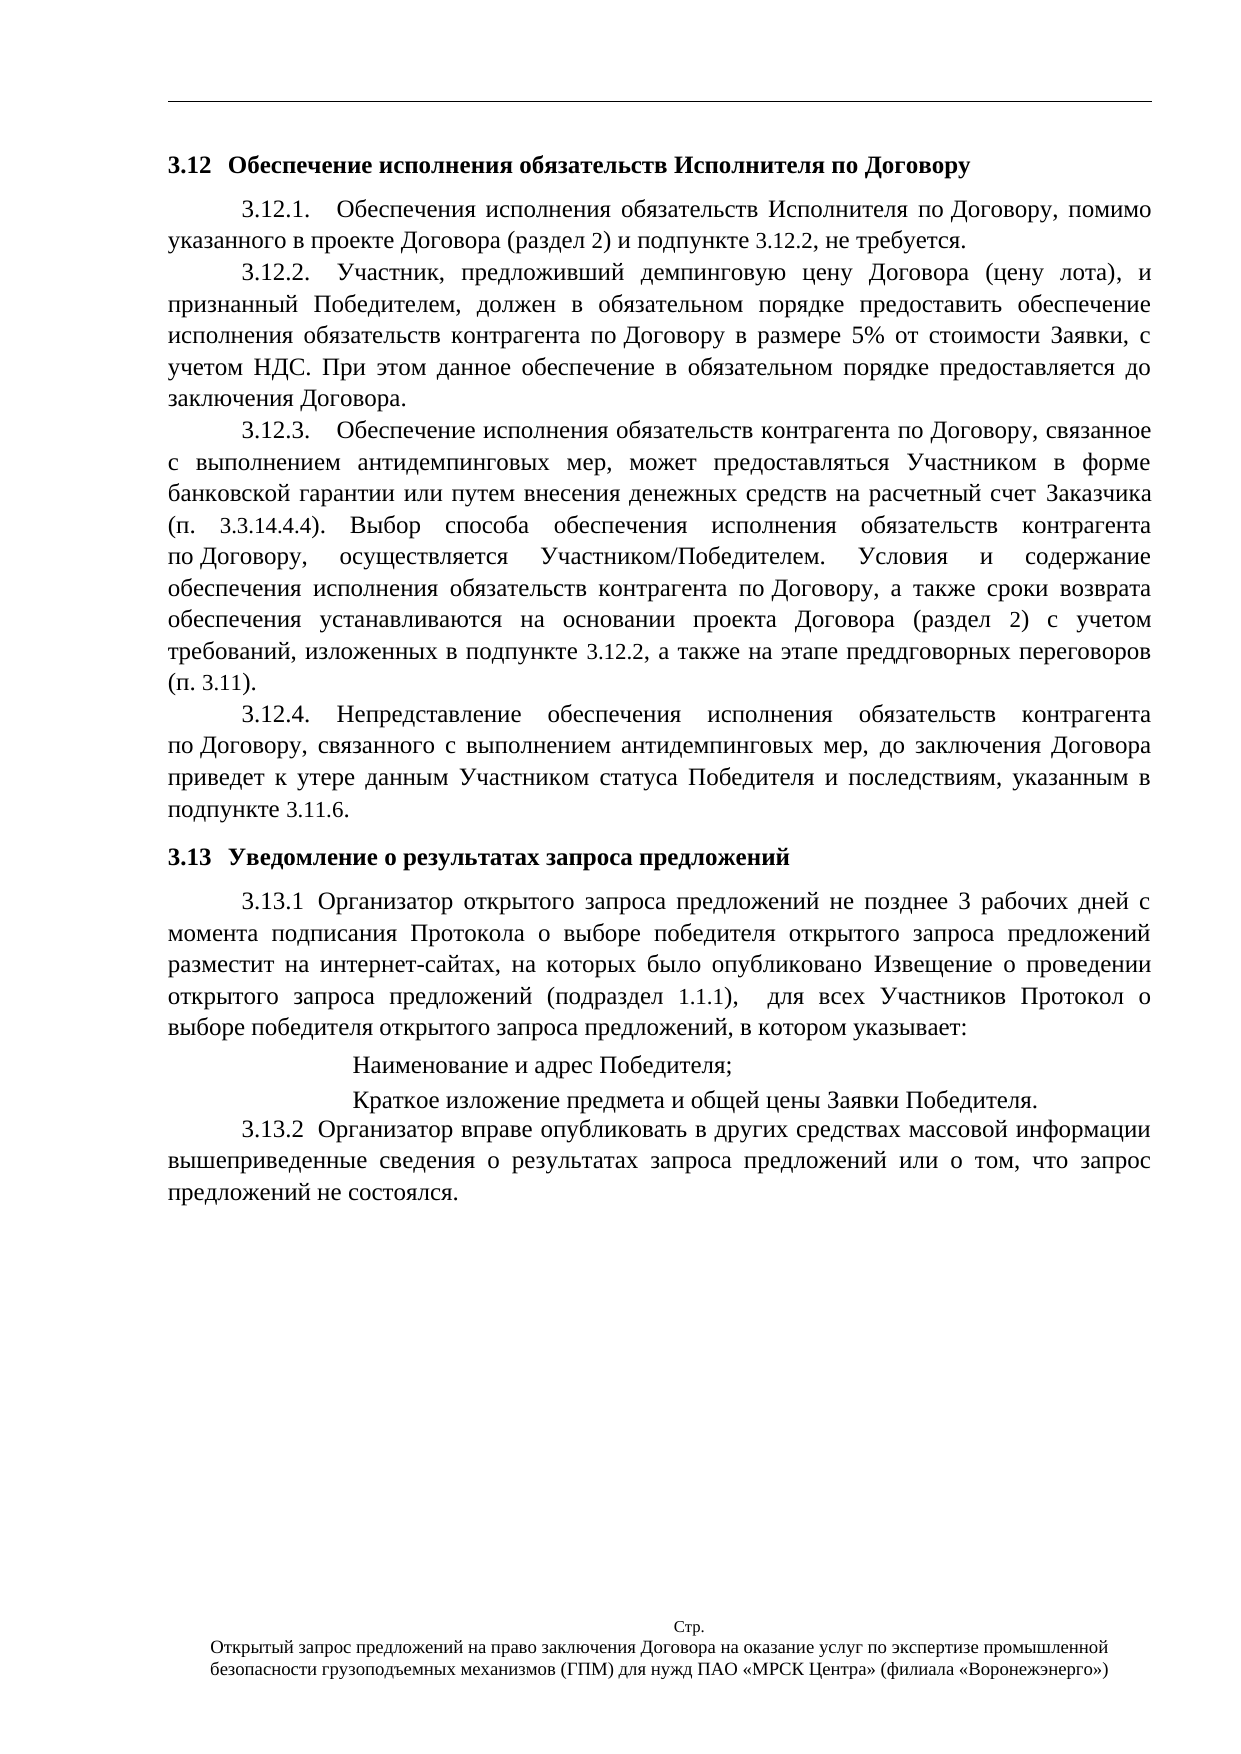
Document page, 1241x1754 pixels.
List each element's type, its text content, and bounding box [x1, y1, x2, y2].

text 3.13.1 Организатор открытого запроса предложений не позднее 3 рабочих дней с момента подписания Протокола о выборе победителя открытого запроса предложений разместит на интернет-сайтах, на которых было опубликовано Извещение о проведении открытого запроса предложений (подраздел 1.1.1), для всех Участников Протокол о выборе победителя открытого запроса предложений, в котором указывает: [168, 886, 1152, 1041]
list Краткое изложение предмета и общей цены Заявки Победителя. [352, 1085, 1166, 1114]
text 3.13.2 Организатор вправе опубликовать в других средствах массовой информации вышеприведенные сведения о результатах запроса предложений или о том, что запрос предложений не состоялся. [168, 1114, 1152, 1206]
list Обеспечения исполнения обязательств Исполнителя по Договору, помимо указанного в проекте Договора (раздел 2) и подпункте 3.12.2, не требуется. [168, 194, 1152, 254]
list Наименование и адрес Победителя; [352, 1050, 1166, 1079]
list Участник, предложивший демпинговую цену Договора (цену лота), и признанный Победителем, должен в обязательном порядке предоставить обеспечение исполнения обязательств контрагента по Договору в размере 5% от стоимости Заявки, с учетом НДС. При этом данное обеспечение в обязательном порядке предоставляется до заключения Договора. [168, 257, 1152, 412]
subtitle Уведомление о результатах запроса предложений [168, 842, 1152, 871]
subtitle Обеспечение исполнения обязательств Исполнителя по Договору [168, 150, 1152, 179]
list Непредставление обеспечения исполнения обязательств контрагента по Договору, связанного с выполнением антидемпинговых мер, до заключения Договора приведет к утере данным Участником статуса Победителя и последствиям, указанным в подпункте 3.11.6. [168, 699, 1152, 822]
list Обеспечение исполнения обязательств контрагента по Договору, связанное с выполнением антидемпинговых мер, может предоставляться Участником в форме банковской гарантии или путем внесения денежных средств на расчетный счет Заказчика (п. 3.3.14.4.4). Выбор способа обеспечения исполнения обязательств контрагента по Договору, осуществляется Участником/Победителем. Условия и содержание обеспечения исполнения обязательств контрагента по Договору, а также сроки возврата обеспечения устанавливаются на основании проекта Договора (раздел 2) с учетом требований, изложенных в подпункте 3.12.2, а также на этапе преддговорных переговоров (п. 3.11). [168, 415, 1152, 696]
